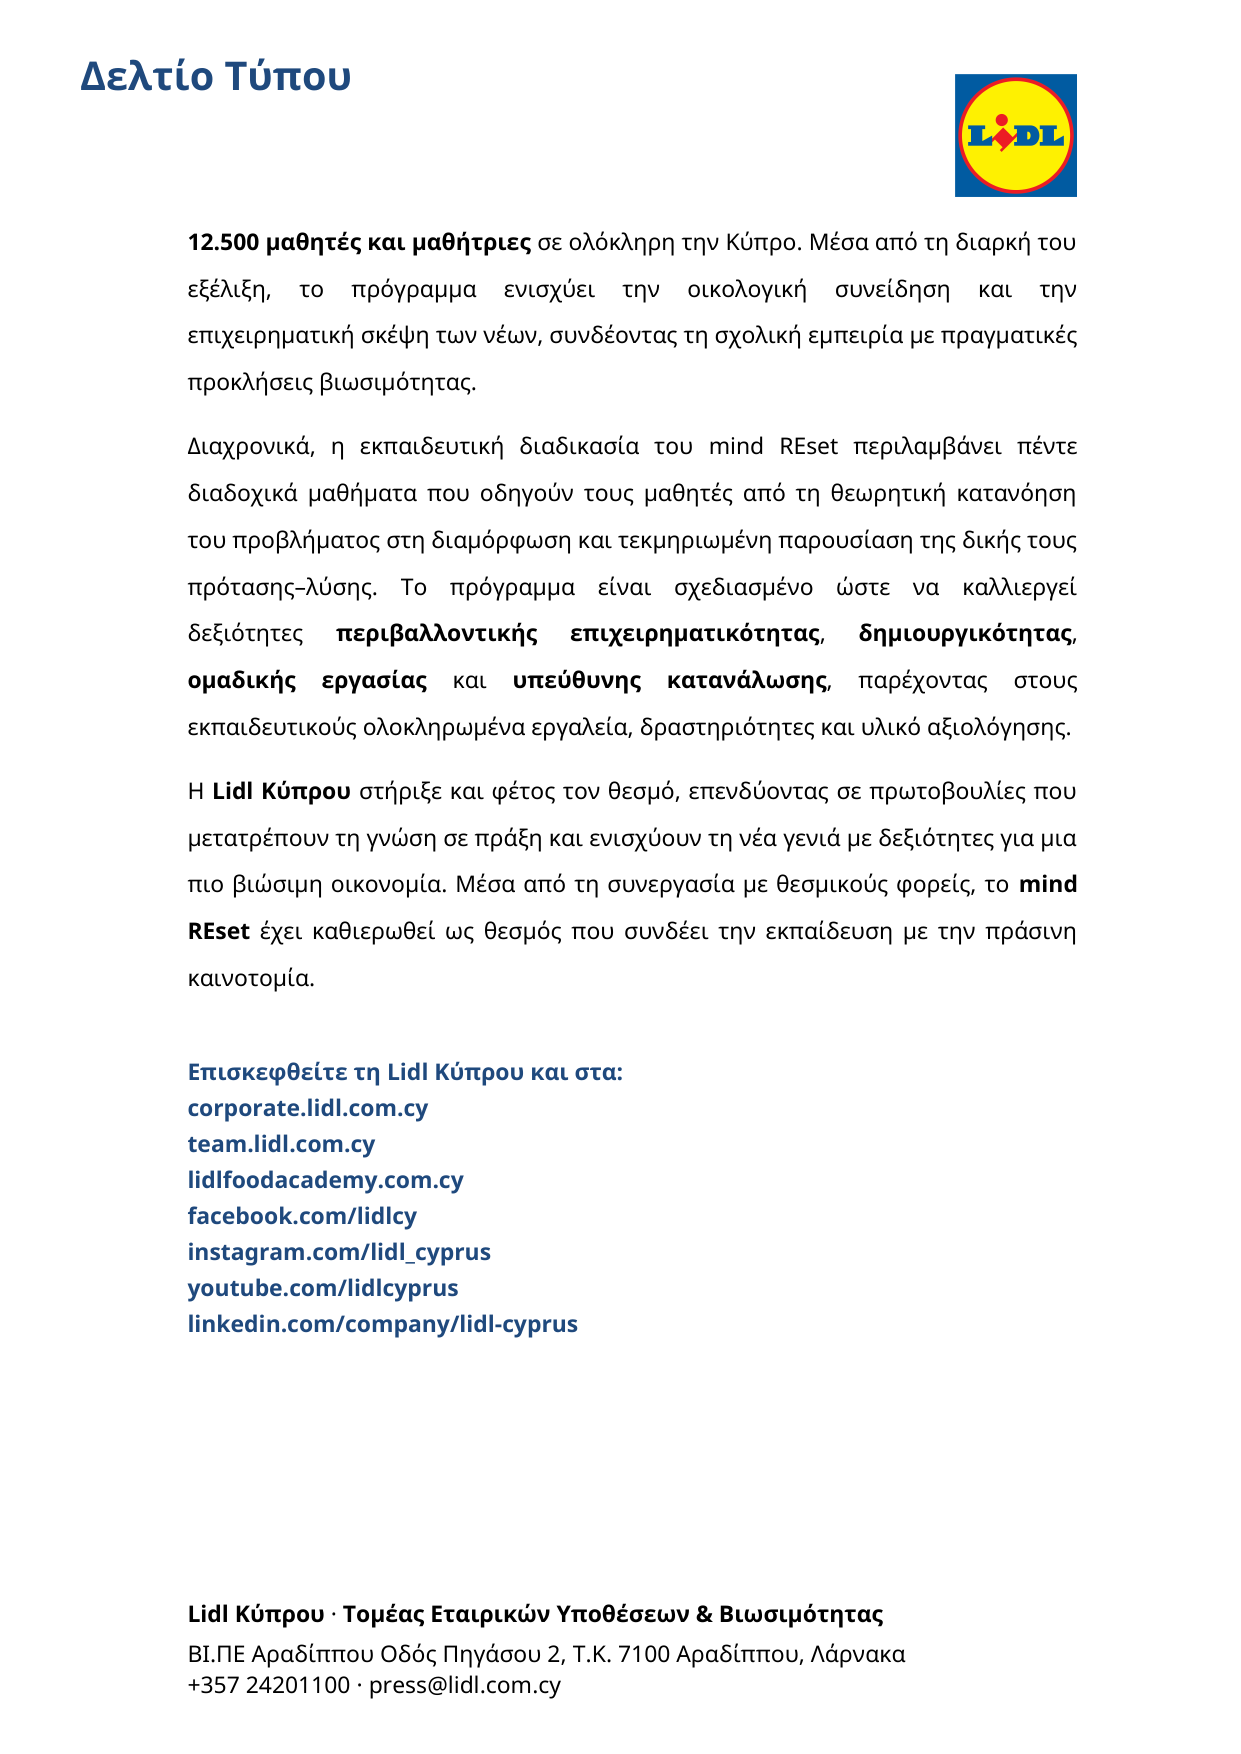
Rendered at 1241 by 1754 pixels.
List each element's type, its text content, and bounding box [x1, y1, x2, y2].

text Επισκεφθείτε τη Lidl Κύπρου και στα: [187, 1056, 1078, 1087]
text team.lidl.com.cy [187, 1128, 1078, 1159]
text Διαχρονικά, η εκπαιδευτική διαδικασία του mind RΕset περιλαμβάνει πέντε διαδοχικά μαθήματα που οδηγούν τους μαθητές από τη θεωρητική κατανόηση του προβλήματος στη διαμόρφωση και τεκμηριωμένη παρουσίαση της δικής τους πρότασης–λύσης. Το πρόγραμμα είναι σχεδιασμένο ώστε να καλλιεργεί δεξιότητες περιβαλλοντικής επιχειρηματικότητας, δημιουργικότητας, ομαδικής εργασίας και υπεύθυνης κατανάλωσης, παρέχοντας στους εκπαιδευτικούς ολοκληρωμένα εργαλεία, δραστηριότητες και υλικό αξιολόγησης. [187, 430, 1078, 742]
text corporate.lidl.com.cy [187, 1092, 1078, 1123]
text lidlfoodacademy.com.cy [187, 1164, 1078, 1195]
text youtube.com/lidlcyprus [187, 1272, 1078, 1303]
text instagram.com/lidl_cyprus [187, 1236, 1078, 1267]
text Η Lidl Κύπρου στήριξε και φέτος τον θεσμό, επενδύοντας σε πρωτοβουλίες που μετατρέπουν τη γνώση σε πράξη και ενισχύουν τη νέα γενιά με δεξιότητες για μια πιο βιώσιμη οικονομία. Μέσα από τη συνεργασία με θεσμικούς φορείς, το mind REset έχει καθιερωθεί ως θεσμός που συνδέει την εκπαίδευση με την πράσινη καινοτομία. [187, 775, 1078, 993]
picture [954, 73, 1078, 198]
text facebook.com/lidlcy [187, 1200, 1078, 1231]
text linkedin.com/company/lidl-cyprus [187, 1307, 1078, 1339]
